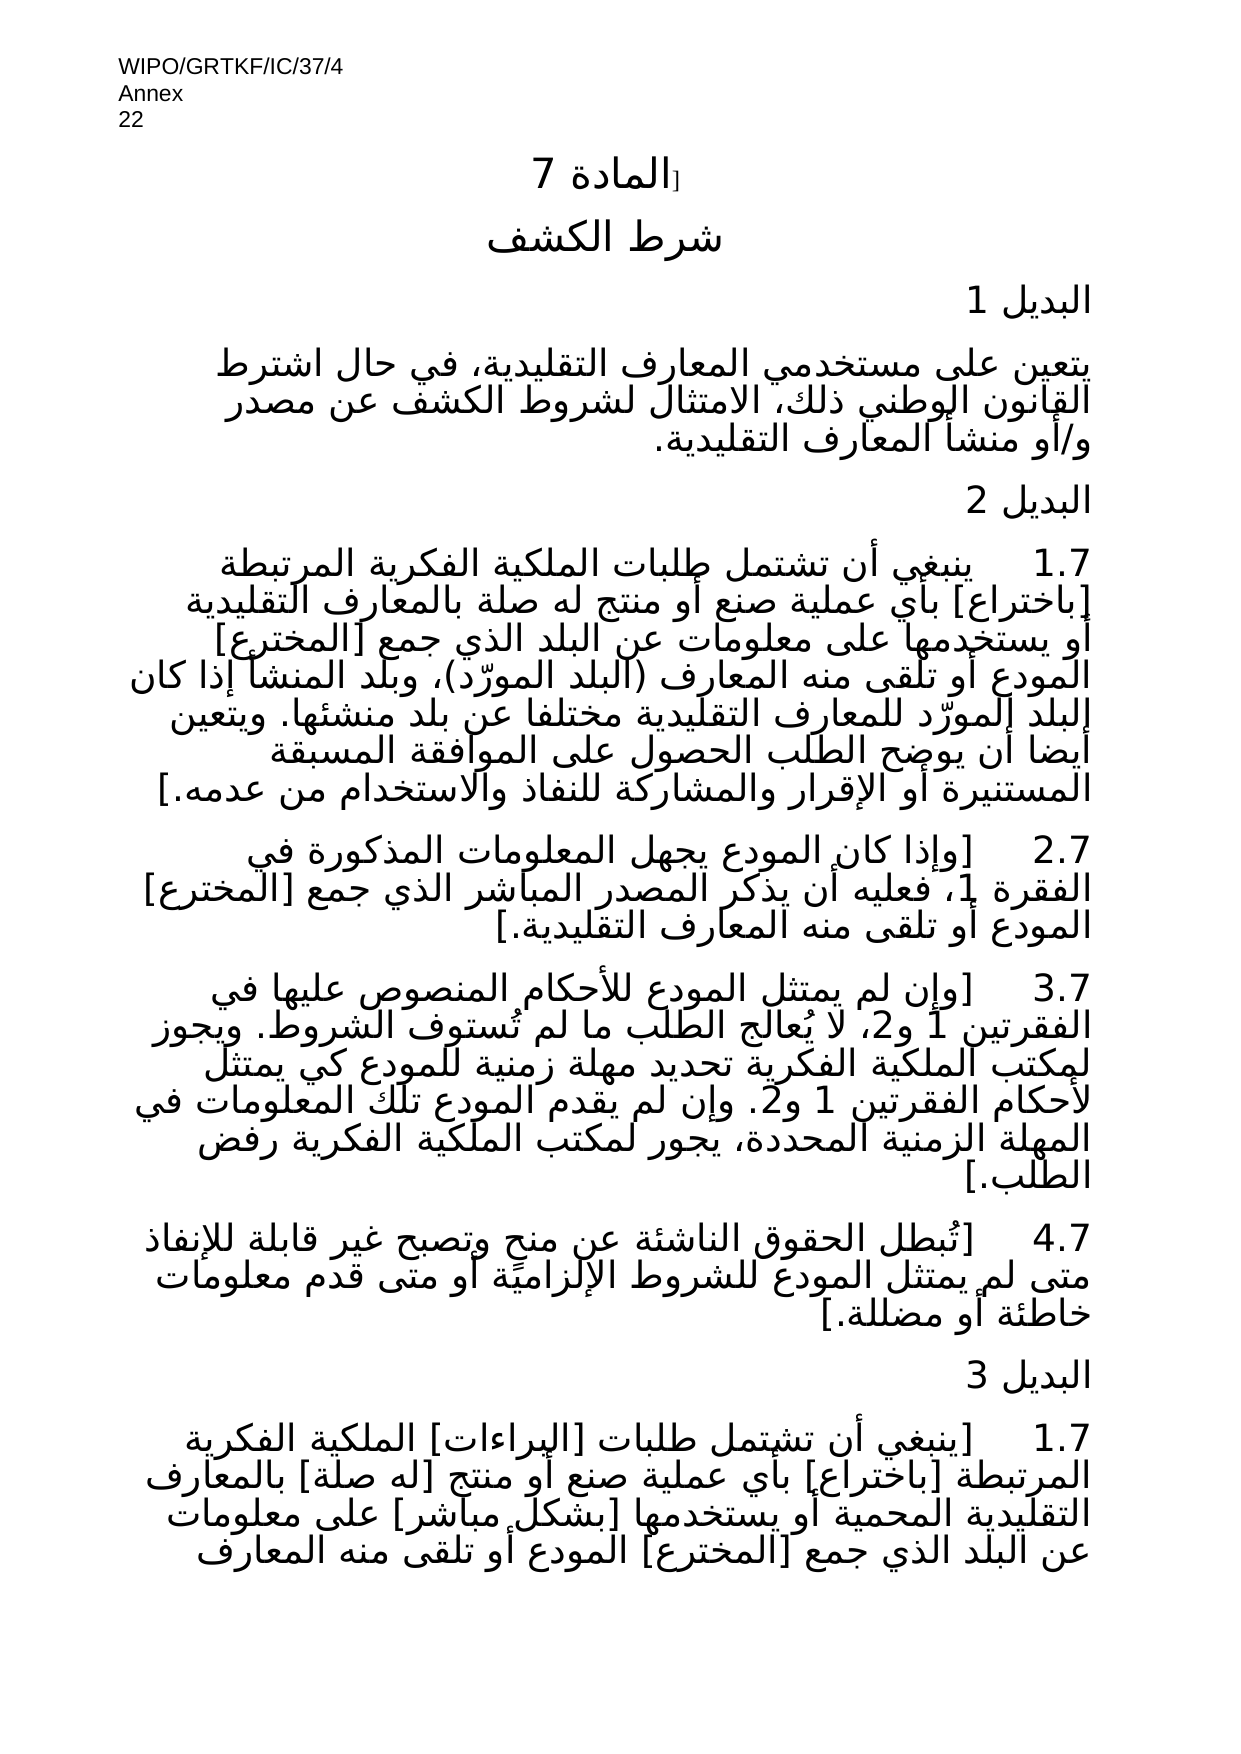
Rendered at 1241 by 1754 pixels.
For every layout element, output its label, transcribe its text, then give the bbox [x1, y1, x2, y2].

text 2.7 [وإذا كان المودع يجهل المعلومات المذكورة في الفقرة 1، فعليه أن يذكر المصدر المباشر الذي جمع [المخترع] المودع أو تلقى منه المعارف التقليدية.] [118, 833, 1092, 946]
text شرط الكشف [118, 221, 1092, 258]
text 3.7 [وإن لم يمتثل المودع للأحكام المنصوص عليها في الفقرتين 1 و2، لا يُعالج الطلب ما لم تُستوف الشروط. ويجوز لمكتب الملكية الفكرية تحديد مهلة زمنية للمودع كي يمتثل لأحكام الفقرتين 1 و2. وإن لم يقدم المودع تلك المعلومات في المهلة الزمنية المحددة، يجور لمكتب الملكية الفكرية رفض الطلب.] [118, 971, 1092, 1196]
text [118, 1421, 1092, 1571]
text البديل 3 [118, 1358, 1092, 1396]
text 4.7 [تُبطل الحقوق الناشئة عن منحٍ وتصبح غير قابلة للإنفاذ متى لم يمتثل المودع للشروط الإلزامية أو متى قدم معلومات خاطئة أو مضللة.] [118, 1221, 1092, 1333]
text البديل 1 [118, 283, 1092, 321]
text [المادة 7 [118, 158, 1092, 196]
text البديل 2 [118, 483, 1092, 521]
text 1.7 ينبغي أن تشتمل طلبات الملكية الفكرية المرتبطة [باختراع] بأي عملية صنع أو منتج له صلة بالمعارف التقليدية أو يستخدمها على معلومات عن البلد الذي جمع [المخترع] المودع أو تلقى منه المعارف (البلد المورّد)، وبلد المنشأ إذا كان البلد المورّد للمعارف التقليدية مختلفا عن بلد منشئها. ويتعين أيضا أن يوضح الطلب الحصول على الموافقة المسبقة المستنيرة أو الإقرار والمشاركة للنفاذ والاستخدام من عدمه.] [118, 546, 1092, 808]
text يتعين على مستخدمي المعارف التقليدية، في حال اشترط القانون الوطني ذلك، الامتثال لشروط الكشف عن مصدر و/أو منشأ المعارف التقليدية. [118, 346, 1092, 458]
